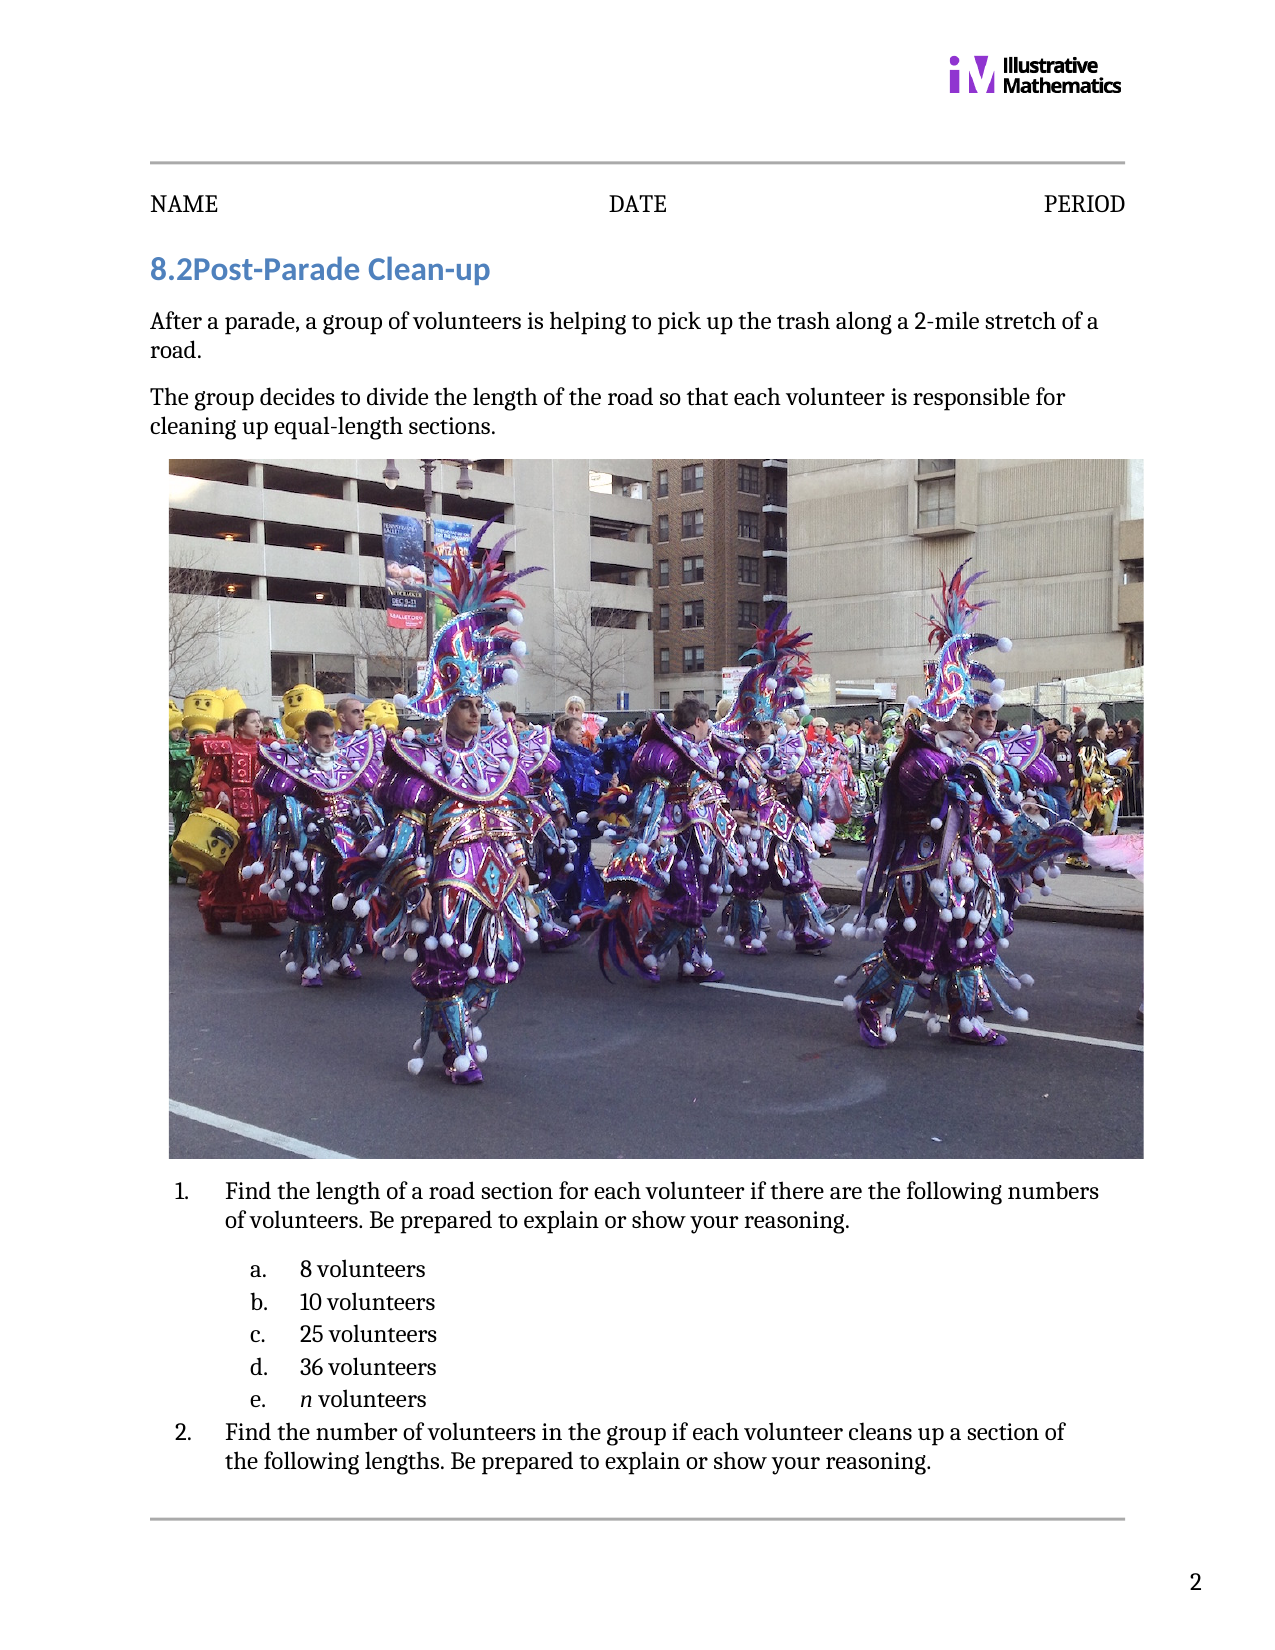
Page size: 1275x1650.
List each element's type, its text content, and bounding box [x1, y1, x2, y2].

picture [168, 459, 1144, 1159]
text After a parade, a group of volunteers is helping to pick up the trash along a 2-mile stretch of a road. [150, 307, 1125, 364]
picture [949, 55, 1121, 93]
list 36 volunteers [250, 1353, 1125, 1382]
list 10 volunteers [250, 1288, 1125, 1317]
list Find the number of volunteers in the group if each volunteer cleans up a section of the following lengths. Be prepared to explain or show your reasoning. [175, 1418, 1125, 1475]
list volunteers [250, 1385, 1125, 1414]
list 25 volunteers [250, 1320, 1125, 1349]
list Find the length of a road section for each volunteer if there are the following numbers of volunteers. Be prepared to explain or show your reasoning. [175, 1177, 1125, 1234]
list 8 volunteers [250, 1255, 1125, 1284]
text The group decides to divide the length of the road so that each volunteer is responsible for cleaning up equal-length sections. [150, 383, 1125, 441]
subtitle 8.2Post-Parade Clean-up [150, 247, 1125, 288]
